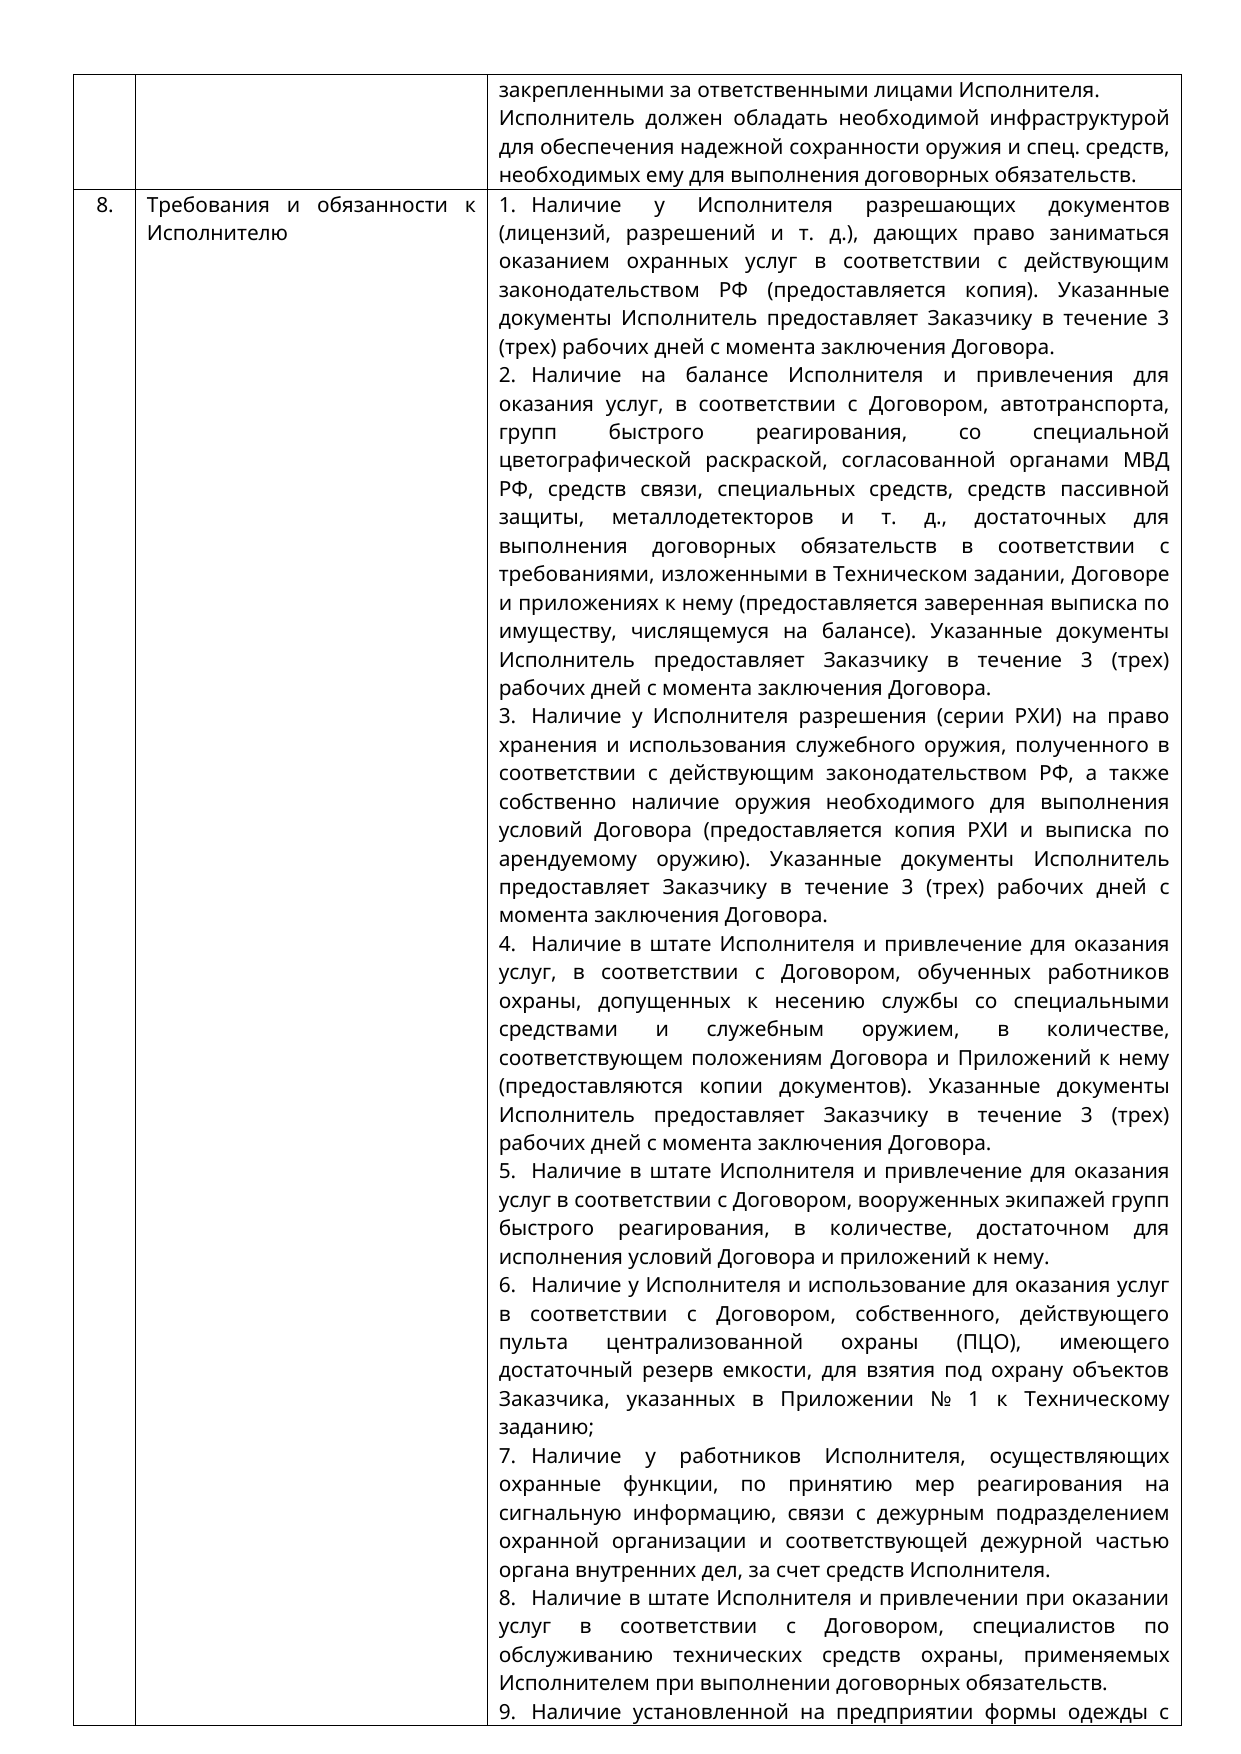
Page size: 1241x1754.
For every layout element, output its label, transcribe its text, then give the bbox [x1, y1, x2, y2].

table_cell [488, 190, 1181, 1725]
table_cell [136, 190, 487, 1725]
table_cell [488, 75, 1181, 189]
table_cell 7. [74, 75, 135, 189]
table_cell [136, 75, 487, 189]
table_cell 8. [74, 190, 135, 1725]
